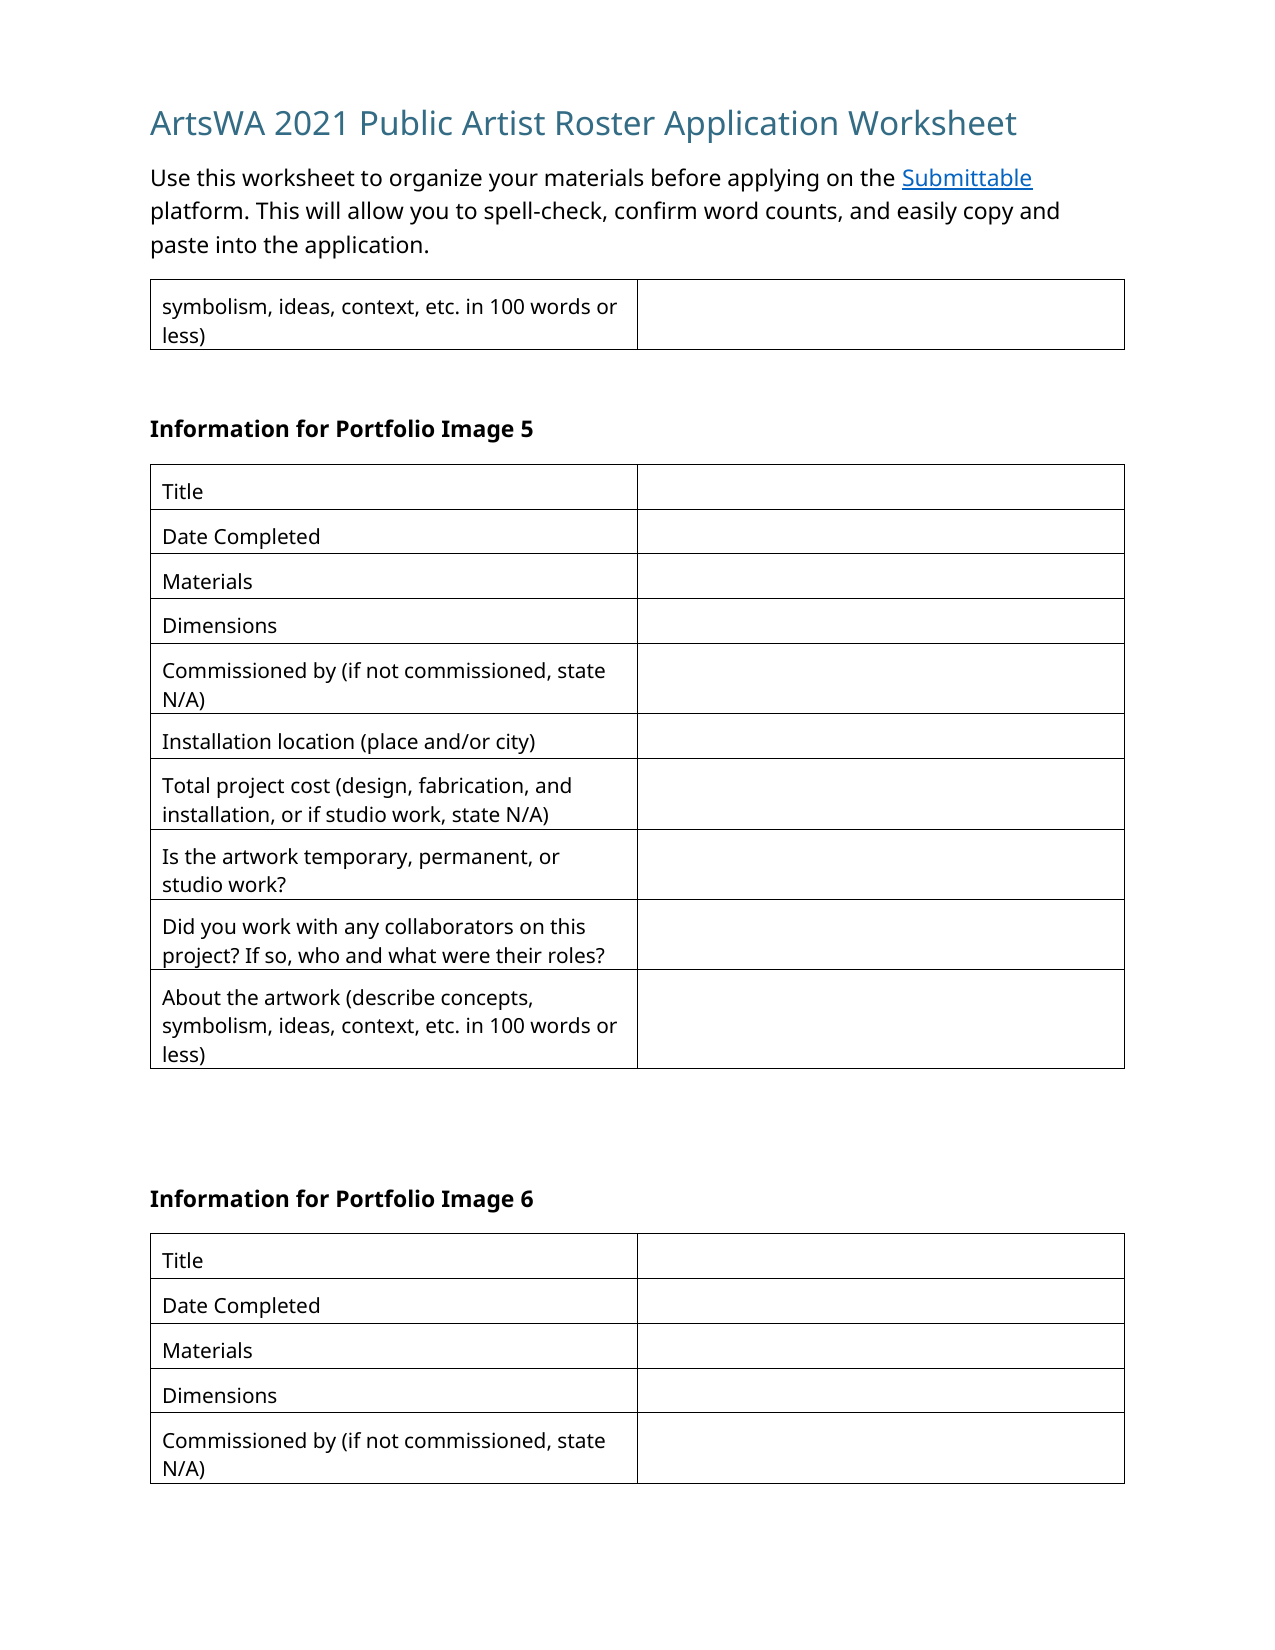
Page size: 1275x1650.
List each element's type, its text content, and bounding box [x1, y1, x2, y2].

table_cell [638, 970, 1124, 1068]
table_header Title [151, 465, 637, 508]
table_cell [638, 1324, 1124, 1367]
table_cell [638, 554, 1124, 598]
text Information for Portfolio Image 6 [150, 1183, 1125, 1214]
table_cell Date Completed [151, 1279, 637, 1323]
table_cell [638, 1369, 1124, 1412]
table_cell Is the artwork temporary, permanent, or studio work? [151, 830, 637, 899]
table_cell [638, 830, 1124, 899]
table_header [638, 1234, 1124, 1278]
table_header [638, 465, 1124, 508]
table_cell [638, 510, 1124, 553]
table_cell [638, 714, 1124, 758]
table_header Title [151, 1234, 637, 1278]
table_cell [151, 280, 637, 349]
table_cell [638, 1279, 1124, 1323]
table_cell Commissioned by (if not commissioned, state N/A) [151, 644, 637, 713]
table_cell Date Completed [151, 510, 637, 553]
table_cell Did you work with any collaborators on this project? If so, who and what were their roles? [151, 900, 637, 969]
table_cell [638, 644, 1124, 713]
table_cell Total project cost (design, fabrication, and installation, or if studio work, state N/A) [151, 759, 637, 828]
table_cell Dimensions [151, 599, 637, 643]
table_cell About the artwork (describe concepts, symbolism, ideas, context, etc. in 100 words or less) [151, 970, 637, 1068]
table_cell Commissioned by (if not commissioned, state N/A) [151, 1413, 637, 1483]
table_cell Materials [151, 1324, 637, 1367]
table_cell Dimensions [151, 1369, 637, 1412]
table_cell Materials [151, 554, 637, 598]
table_cell [638, 1413, 1124, 1483]
table_cell [638, 759, 1124, 828]
text Information for Portfolio Image 5 [150, 413, 1125, 444]
table_cell Installation location (place and/or city) [151, 714, 637, 758]
table_cell [638, 900, 1124, 969]
table_cell [638, 280, 1124, 349]
table_cell [638, 599, 1124, 643]
